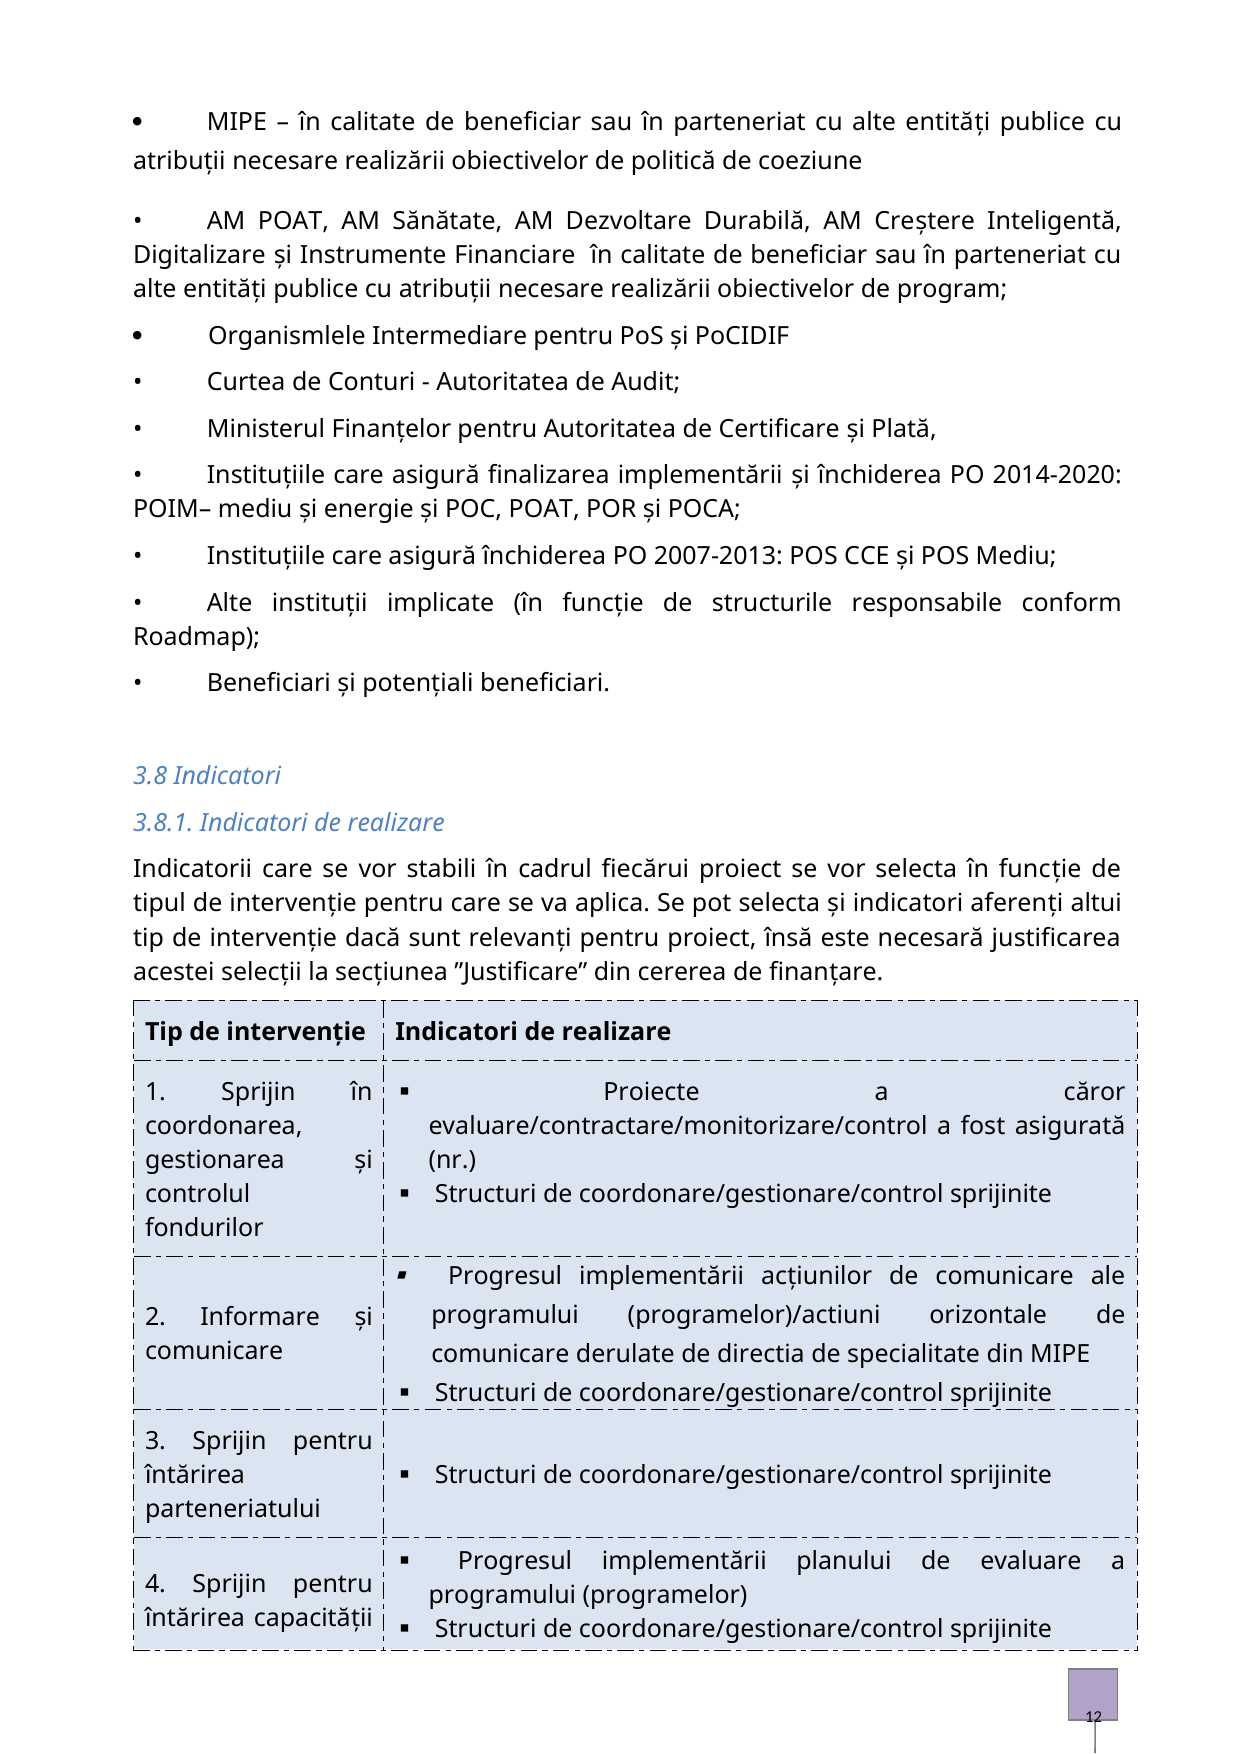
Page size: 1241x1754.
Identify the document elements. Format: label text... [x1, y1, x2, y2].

table_cell Structuri de coordonare/gestionare/control sprijinite [384, 1409, 1137, 1537]
list MIPE – în calitate de beneficiar sau în parteneriat cu alte entități publice cu atribuții necesare realizării obiectivelor de politică de coeziune [133, 103, 1122, 177]
text • Instituțiile care asigură închiderea PO 2007-2013: POS CCE și POS Mediu; [133, 538, 1122, 572]
text 3.8 Indicatori [133, 758, 1122, 792]
text • Beneficiari și potenţiali beneficiari. [133, 665, 1122, 699]
table_cell Proiecte a căror evaluare/contractare/monitorizare/control a fost asigurată (nr.) Structuri de coordonare/gestionare/control sprijinite [384, 1060, 1137, 1256]
table_cell 2. Informare şi comunicare [134, 1256, 384, 1409]
table_header Tip de intervenție [134, 1000, 384, 1060]
text • AM POAT, AM Sănătate, AM Dezvoltare Durabilă, AM Creştere Inteligentă, Digitalizare şi Instrumente Financiare în calitate de beneficiar sau în parteneriat cu alte entități publice cu atribuții necesare realizării obiectivelor de program; [133, 203, 1122, 305]
text • Instituțiile care asigură finalizarea implementării şi închiderea PO 2014-2020: POIM– mediu și energie și POC, POAT, POR și POCA; [133, 457, 1122, 525]
text 3.8.1. Indicatori de realizare [133, 804, 1122, 838]
table_cell Progresul implementării acțiunilor de comunicare ale programului (programelor)/actiuni orizontale de comunicare derulate de directia de specialitate din MIPE Structuri de coordonare/gestionare/control sprijinite [384, 1256, 1137, 1409]
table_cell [384, 1537, 1137, 1649]
text Indicatorii care se vor stabili în cadrul fiecărui proiect se vor selecta în funcție de tipul de intervenție pentru care se va aplica. Se pot selecta și indicatori aferenți altui tip de intervenție dacă sunt relevanți pentru proiect, însă este necesară justificarea acestei selecții la secțiunea ”Justificare” din cererea de finanțare. [133, 851, 1122, 987]
list Organismlele Intermediare pentru PoS și PoCIDIF [133, 317, 1122, 351]
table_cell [134, 1537, 384, 1649]
text • Curtea de Conturi - Autoritatea de Audit; [133, 364, 1122, 398]
table_header Indicatori de realizare [384, 1000, 1137, 1060]
table_cell 3. Sprijin pentru întărirea parteneriatului [134, 1409, 384, 1537]
text • Alte instituții implicate (în funcție de structurile responsabile conform Roadmap); [133, 584, 1122, 652]
text • Ministerul Finanțelor pentru Autoritatea de Certificare şi Plată, [133, 410, 1122, 444]
table_cell 1. Sprijin în coordonarea, gestionarea și controlul fondurilor [134, 1060, 384, 1256]
